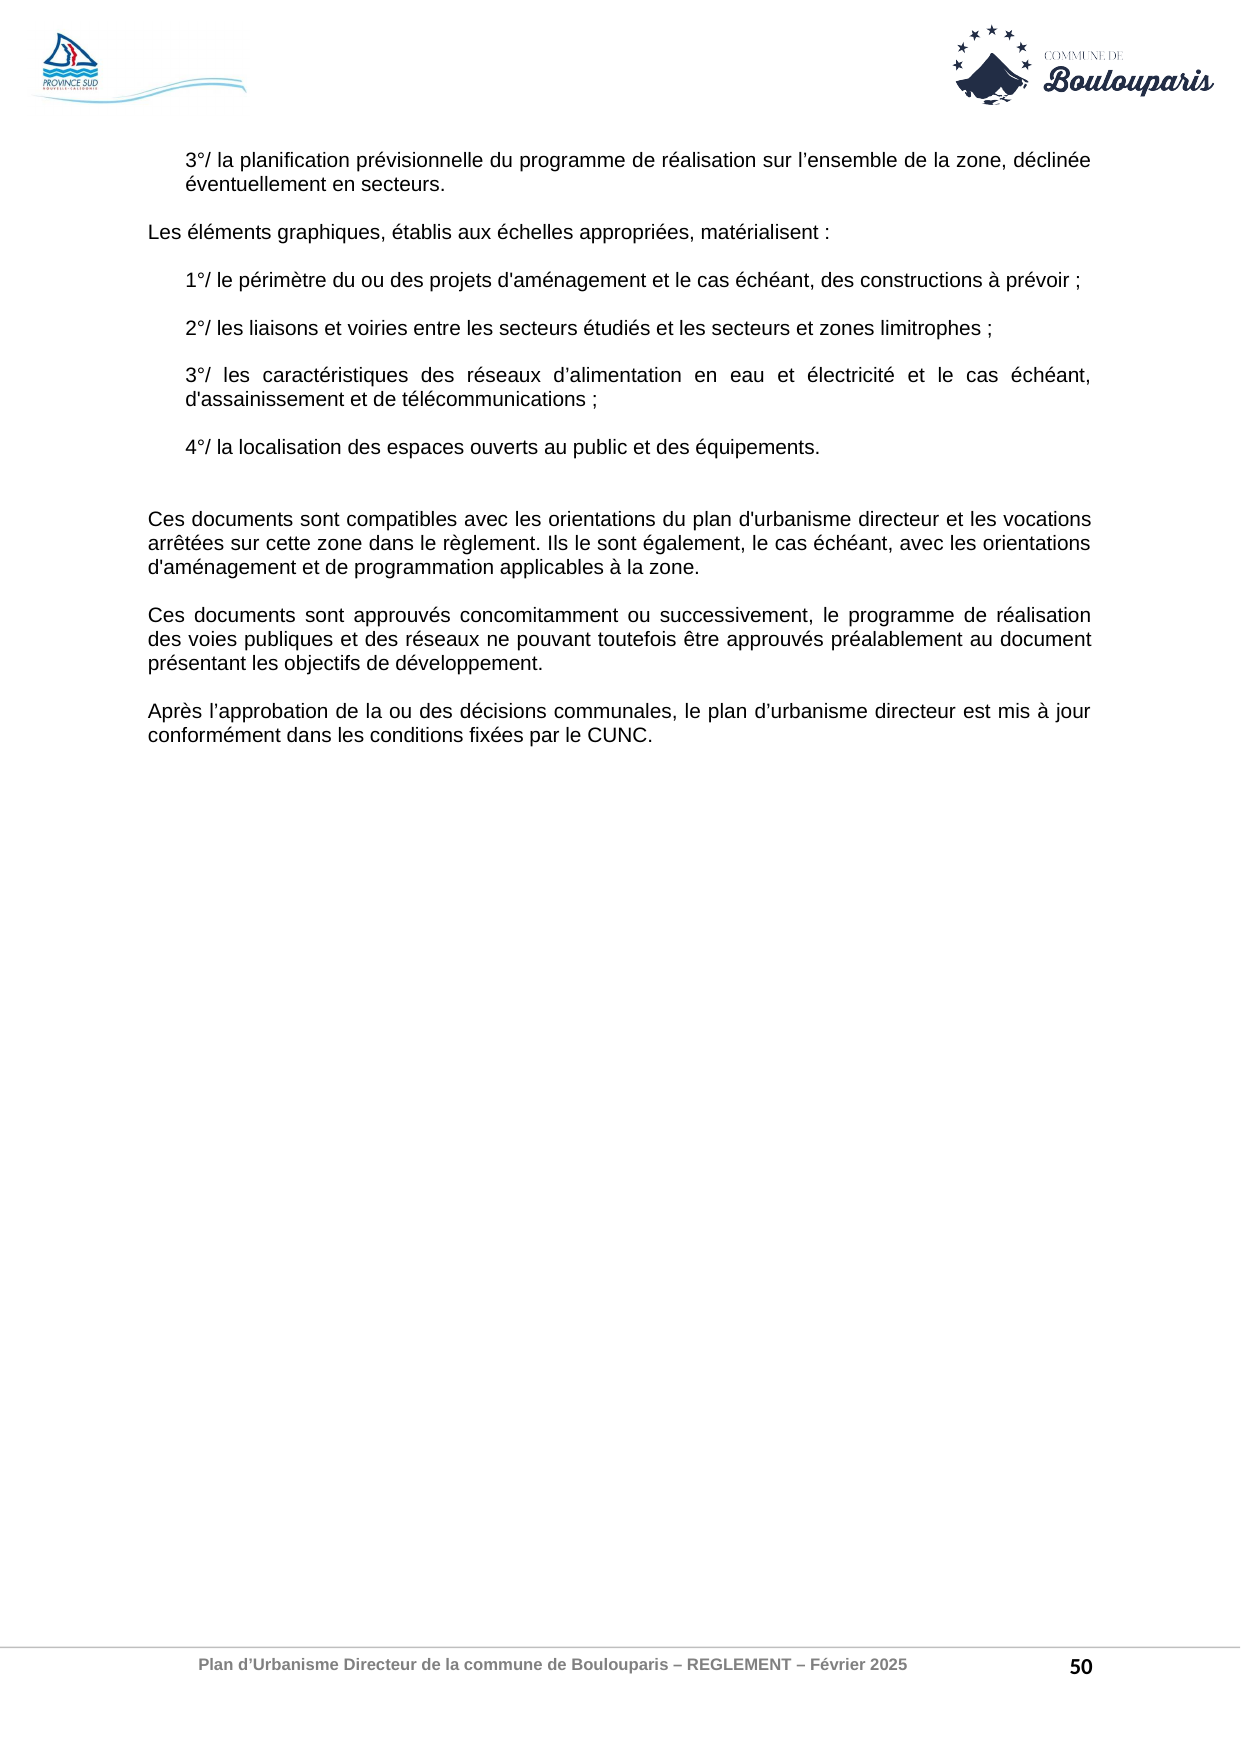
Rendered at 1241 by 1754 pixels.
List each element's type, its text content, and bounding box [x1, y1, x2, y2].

picture [947, 18, 1222, 110]
text 1°/ le périmètre du ou des projets d'aménagement et le cas échéant, des constructions à prévoir ; [185, 267, 1092, 291]
picture [27, 21, 250, 116]
text 3°/ la planification prévisionnelle du programme de réalisation sur l’ensemble de la zone, déclinée éventuellement en secteurs. [185, 148, 1092, 196]
text Les éléments graphiques, établis aux échelles appropriées, matérialisent : [148, 219, 1092, 243]
text 4°/ la localisation des espaces ouverts au public et des équipements. [185, 435, 1092, 459]
text Ces documents sont approuvés concomitamment ou successivement, le programme de réalisation des voies publiques et des réseaux ne pouvant toutefois être approuvés préalablement au document présentant les objectifs de développement. [148, 603, 1092, 675]
text Après l’approbation de la ou des décisions communales, le plan d’urbanisme directeur est mis à jour conformément dans les conditions fixées par le CUNC. [148, 699, 1092, 747]
text Ces documents sont compatibles avec les orientations du plan d'urbanisme directeur et les vocations arrêtées sur cette zone dans le règlement. Ils le sont également, le cas échéant, avec les orientations d'aménagement et de programmation applicables à la zone. [148, 507, 1092, 579]
text 3°/ les caractéristiques des réseaux d’alimentation en eau et électricité et le cas échéant, d'assainissement et de télécommunications ; [185, 363, 1092, 411]
text 2°/ les liaisons et voiries entre les secteurs étudiés et les secteurs et zones limitrophes ; [185, 315, 1092, 339]
